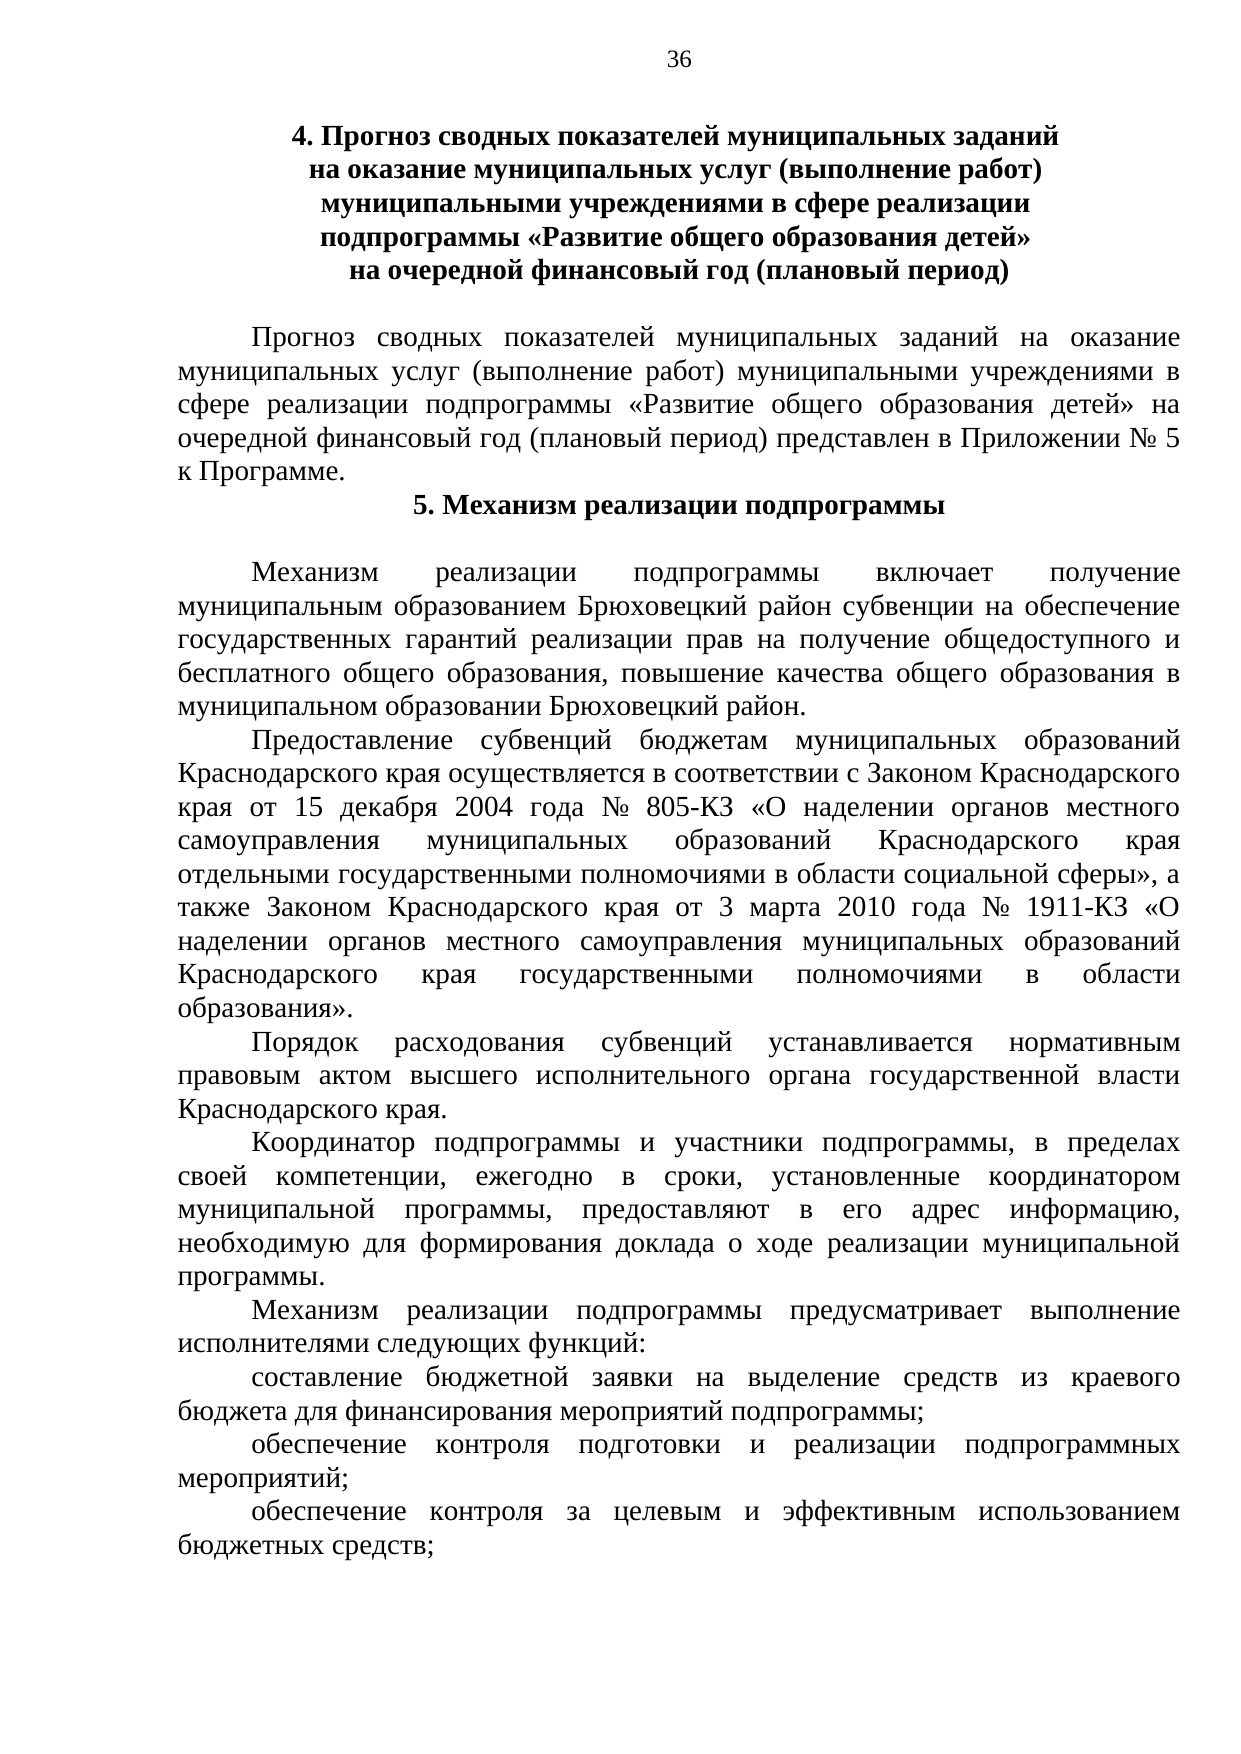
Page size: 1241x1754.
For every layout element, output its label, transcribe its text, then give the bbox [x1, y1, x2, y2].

text составление бюджетной заявки на выделение средств из краевого бюджета для финансирования мероприятий подпрограммы; [177, 1359, 1181, 1426]
text Порядок расходования субвенций устанавливается нормативным правовым актом высшего исполнительного органа государственной власти Краснодарского края. [177, 1024, 1181, 1124]
text 4. Прогноз сводных показателей муниципальных заданий на оказание муниципальных услуг (выполнение работ) муниципальными учреждениями в сфере реализации подпрограммы «Развитие общего образования детей» на очередной финансовый год (плановый период) [177, 118, 1181, 286]
text Предоставление субвенций бюджетам муниципальных образований Краснодарского края осуществляется в соответствии с Законом Краснодарского края от 15 декабря 2004 года № 805-КЗ «О наделении органов местного самоуправления муниципальных образований Краснодарского края отдельными государственными полномочиями в области социальной сферы», а также Законом Краснодарского края от 3 марта 2010 года № 1911-КЗ «О наделении органов местного самоуправления муниципальных образований Краснодарского края государственными полномочиями в области образования». [177, 722, 1181, 1024]
list 5. Механизм реализации подпрограммы [177, 487, 1181, 521]
text Механизм реализации подпрограммы предусматривает выполнение исполнителями следующих функций: [177, 1292, 1181, 1359]
text Механизм реализации подпрограммы включает получение муниципальным образованием Брюховецкий район субвенции на обеспечение государственных гарантий реализации прав на получение общедоступного и бесплатного общего образования, повышение качества общего образования в муниципальном образовании Брюховецкий район. [177, 554, 1181, 722]
text Координатор подпрограммы и участники подпрограммы, в пределах своей компетенции, ежегодно в сроки, установленные координатором муниципальной программы, предоставляют в его адрес информацию, необходимую для формирования доклада о ходе реализации муниципальной программы. [177, 1124, 1181, 1292]
text Прогноз сводных показателей муниципальных заданий на оказание муниципальных услуг (выполнение работ) муниципальными учреждениями в сфере реализации подпрограммы «Развитие общего образования детей» на очередной финансовый год (плановый период) представлен в Приложении № 5 к Программе. [177, 319, 1181, 487]
text обеспечение контроля подготовки и реализации подпрограммных мероприятий; [177, 1426, 1181, 1493]
text обеспечение контроля за целевым и эффективным использованием бюджетных средств; [177, 1493, 1181, 1560]
